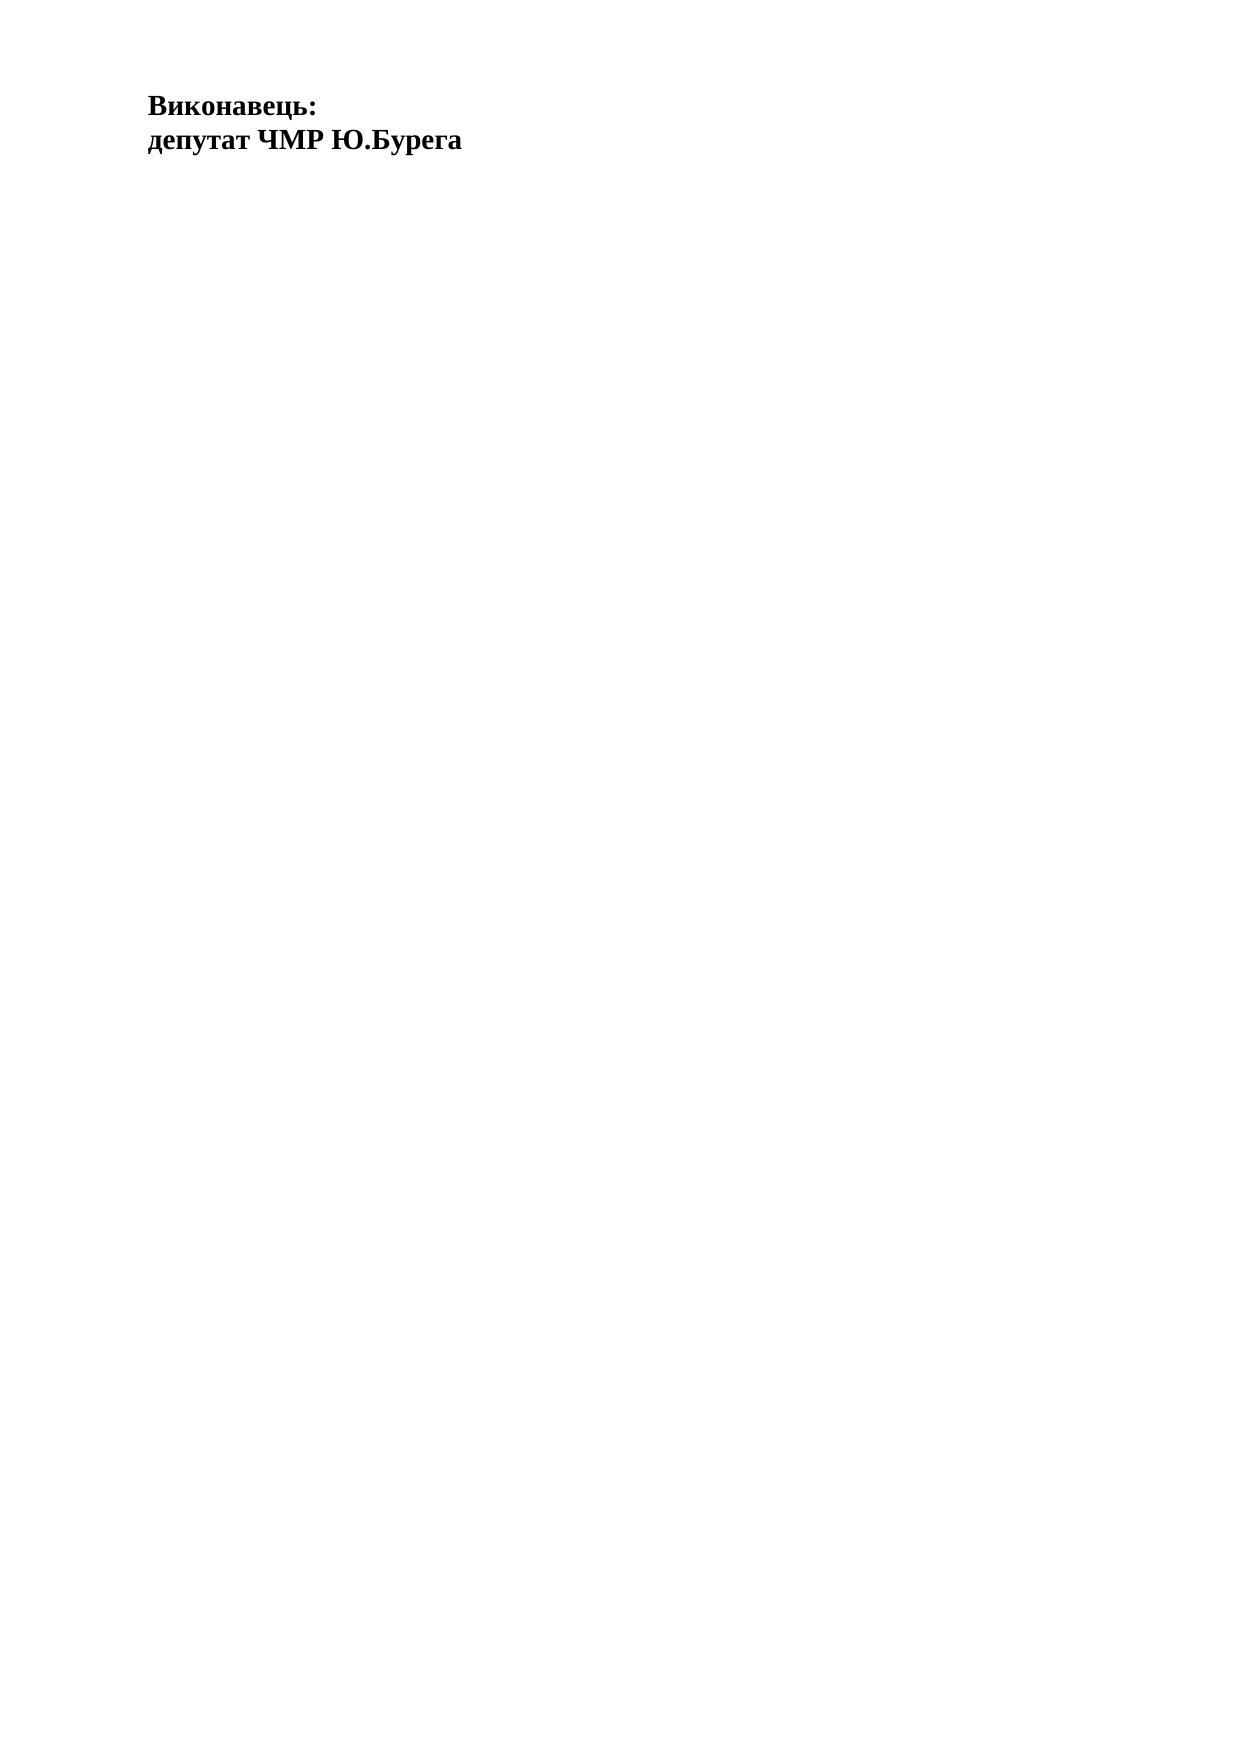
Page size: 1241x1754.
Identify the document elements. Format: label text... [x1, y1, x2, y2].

text депутат ЧМР Ю.Бурега [148, 122, 1152, 156]
text Виконавець: [148, 88, 1152, 122]
